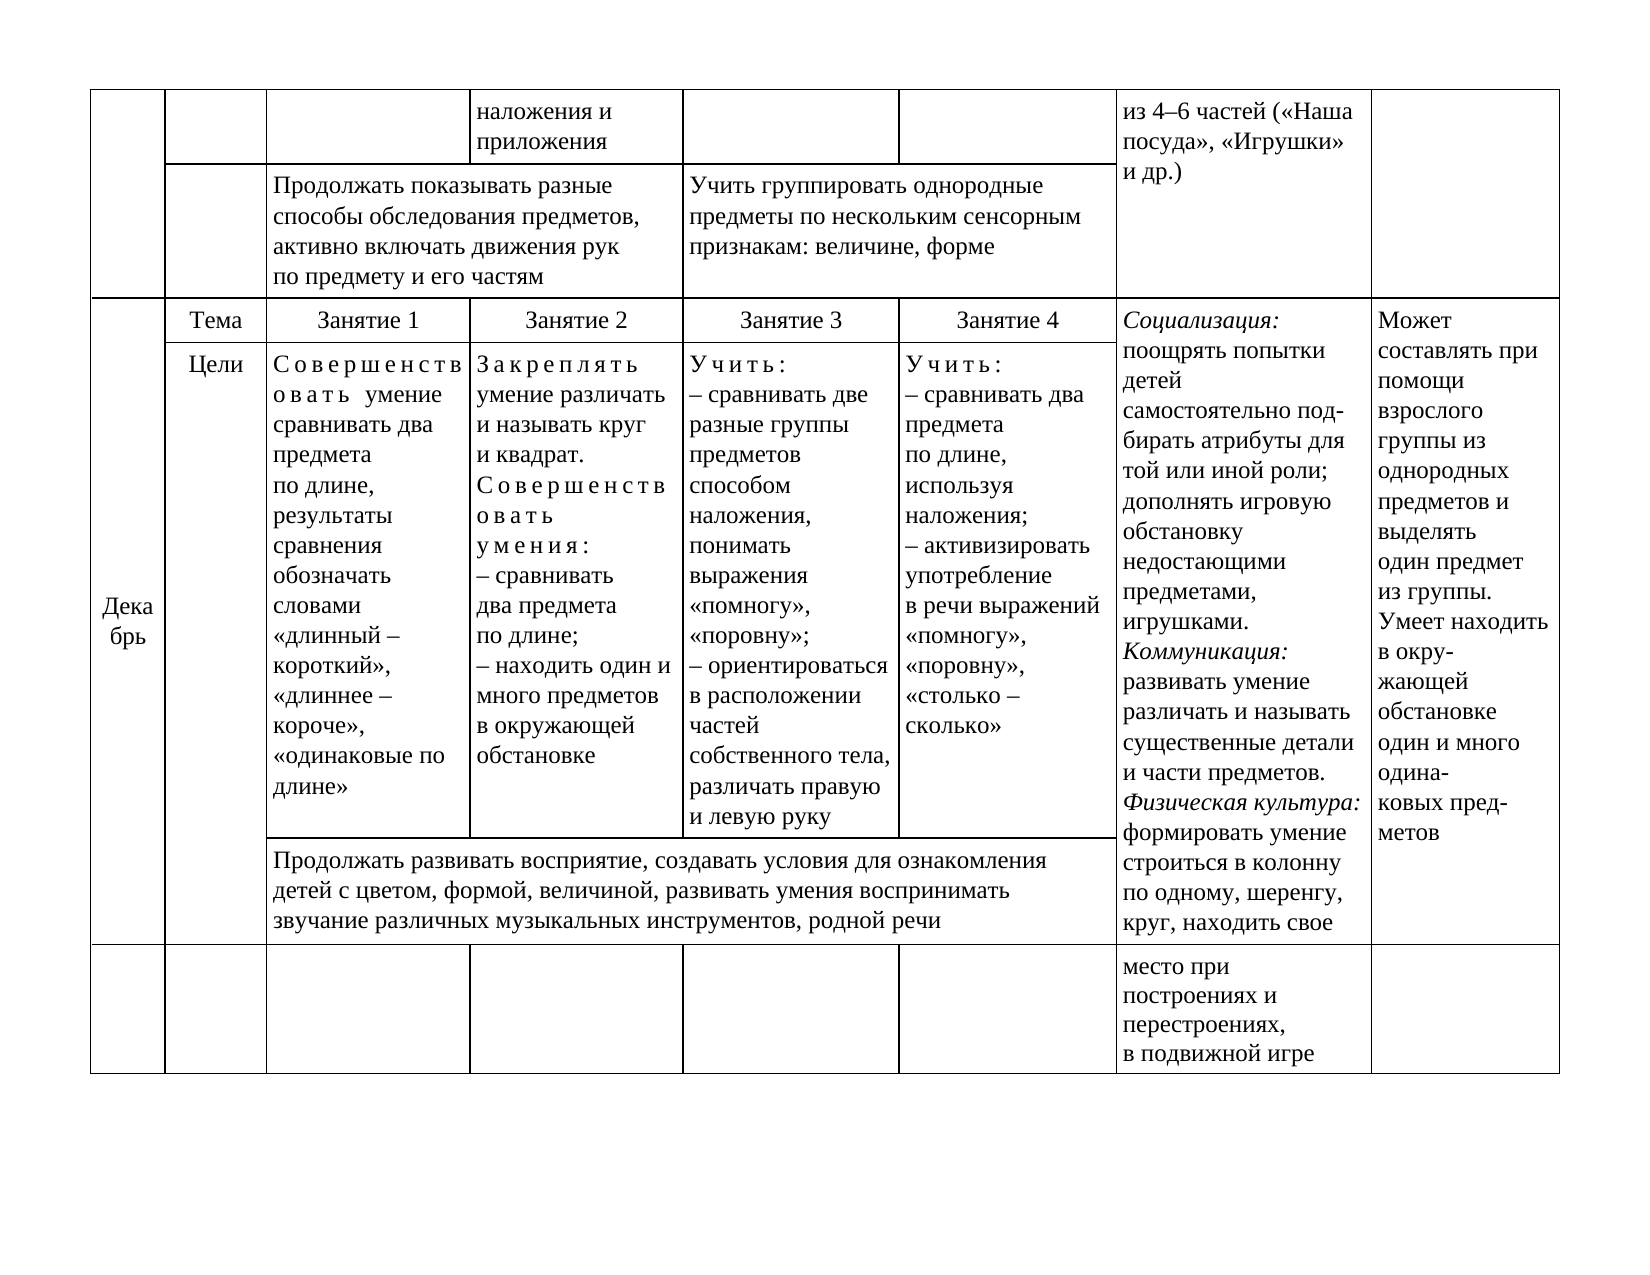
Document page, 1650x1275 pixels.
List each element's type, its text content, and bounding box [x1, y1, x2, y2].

table_cell Декабрь [91, 298, 164, 943]
table_cell [684, 90, 898, 163]
table_cell [900, 90, 1116, 163]
table_cell Занятие 4 [900, 299, 1116, 341]
table_cell Занятие 3 [684, 299, 898, 341]
table_cell Занятие 2 [471, 299, 682, 341]
table_cell Учить: – сравнивать два предмета по длине, используя наложения; – активизировать употребление в речи выражений «помногу», «поровну», «столько – сколько» [900, 343, 1116, 837]
table_cell Тема [166, 299, 266, 341]
table_cell Продолжать развивать восприятие, создавать условия для ознакомления детей с цветом, формой, величиной, развивать умения воспринимать звучание различных музыкальных инструментов, родной речи [267, 839, 1116, 943]
table_cell [471, 945, 682, 1073]
table_cell [1372, 945, 1559, 1073]
table_cell [267, 945, 469, 1073]
table_cell [91, 945, 164, 1073]
table_cell Продолжать показывать разные способы обследования предметов, активно включать движения рук по предмету и его частям [267, 165, 682, 297]
table_cell Занятие 1 [267, 299, 469, 341]
table_cell [166, 90, 266, 163]
table_cell наложения и приложения [471, 90, 682, 163]
table_cell [166, 945, 266, 1073]
table_cell [91, 90, 164, 297]
table_cell [1372, 90, 1559, 297]
table_cell [900, 945, 1116, 1073]
table_cell Совершенствовать умение сравнивать два предмета по длине, результаты сравнения обозначать словами «длинный – короткий», «длиннее – короче», «одинаковые по длине» [267, 343, 469, 837]
table_cell Может составлять при помощи взрослого группы из однородных предметов и выделять один предмет из группы. Умеет находить в окру- жающей обстановке один и много одина- ковых пред- метов [1372, 299, 1559, 943]
table_cell [684, 945, 898, 1073]
table_cell из 4–6 частей («Наша посуда», «Игрушки» и др.) [1117, 90, 1371, 297]
table_cell Учить: – сравнивать две разные группы предметов способом наложения, понимать выражения «помногу», «поровну»; – ориентироваться в расположении частей собственного тела, различать правую и левую руку [684, 343, 898, 837]
table_cell Закреплять умение различать и называть круг и квадрат. Совершенствовать умения: – сравнивать два предмета по длине; – находить один и много предметов в окружающей обстановке [471, 343, 682, 837]
table_cell [267, 90, 469, 163]
table_cell Социализация: поощрять попытки детей самостоятельно под- бирать атрибуты для той или иной роли; дополнять игровую обстановку недостающими предметами, игрушками. Коммуникация: развивать умение различать и называть существенные детали и части предметов. Физическая культура: формировать умение строиться в колонну по одному, шеренгу, круг, находить свое [1117, 299, 1371, 943]
table_cell Цели [166, 343, 266, 943]
table_cell Учить группировать однородные предметы по нескольким сенсорным признакам: величине, форме [684, 165, 1116, 297]
table_cell [166, 165, 266, 297]
table_cell место при построениях и перестроениях, в подвижной игре [1117, 945, 1371, 1073]
